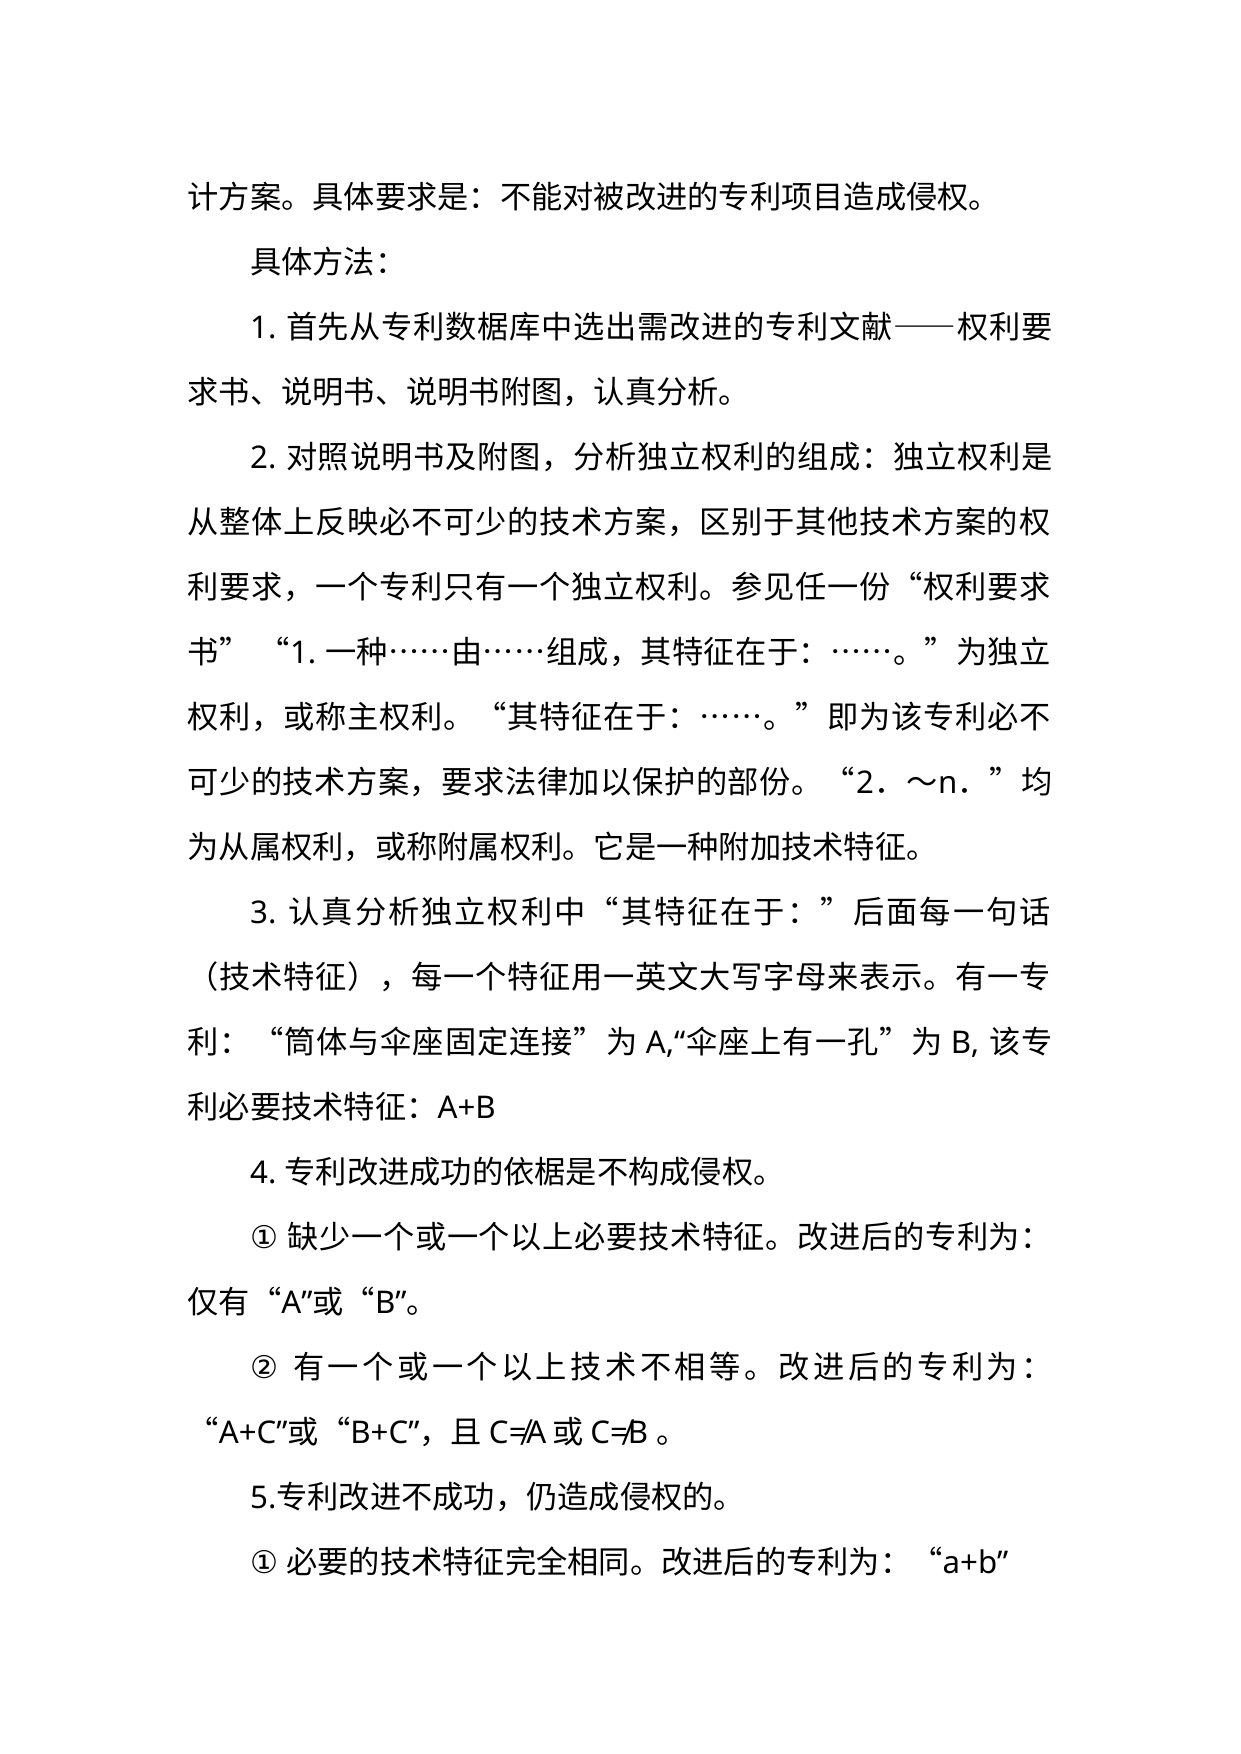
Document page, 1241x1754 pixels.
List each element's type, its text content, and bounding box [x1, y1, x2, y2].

text 1. 首先从专利数椐库中选出需改进的专利文献――权利要求书、说明书、说明书附图，认真分析。 [187, 292, 1053, 422]
text 5.专利改进不成功，仍造成侵权的。 [187, 1462, 1053, 1527]
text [187, 162, 1053, 227]
text 3. 认真分析独立权利中“其特征在于：”后面每一句话（技术特征），每一个特征用一英文大写字母来表示。有一专利：“筒体与伞座固定连接”为A,“伞座上有一孔”为B, 该专利必要技术特征：A+B [187, 877, 1053, 1137]
text ② 有一个或一个以上技术不相等。改进后的专利为：“A+C”或“B+C”，且 C≠A或C≠B 。 [187, 1332, 1053, 1462]
text 4. 专利改进成功的依椐是不构成侵权。 [187, 1137, 1053, 1202]
text 具体方法： [187, 227, 1053, 292]
text ① 缺少一个或一个以上必要技术特征。改进后的专利为：仅有“A”或“B”。 [187, 1202, 1053, 1332]
text ① 必要的技术特征完全相同。改进后的专利为：“a+b” [187, 1527, 1053, 1592]
text 2. 对照说明书及附图，分析独立权利的组成：独立权利是从整体上反映必不可少的技术方案，区别于其他技术方案的权利要求，一个专利只有一个独立权利。参见任一份“权利要求书” “1. 一种……由……组成，其特征在于：……。”为独立权利，或称主权利。“其特征在于：……。”即为该专利必不可少的技术方案，要求法律加以保护的部份。“2．～n．”均为从属权利，或称附属权利。它是一种附加技术特征。 [187, 422, 1053, 877]
